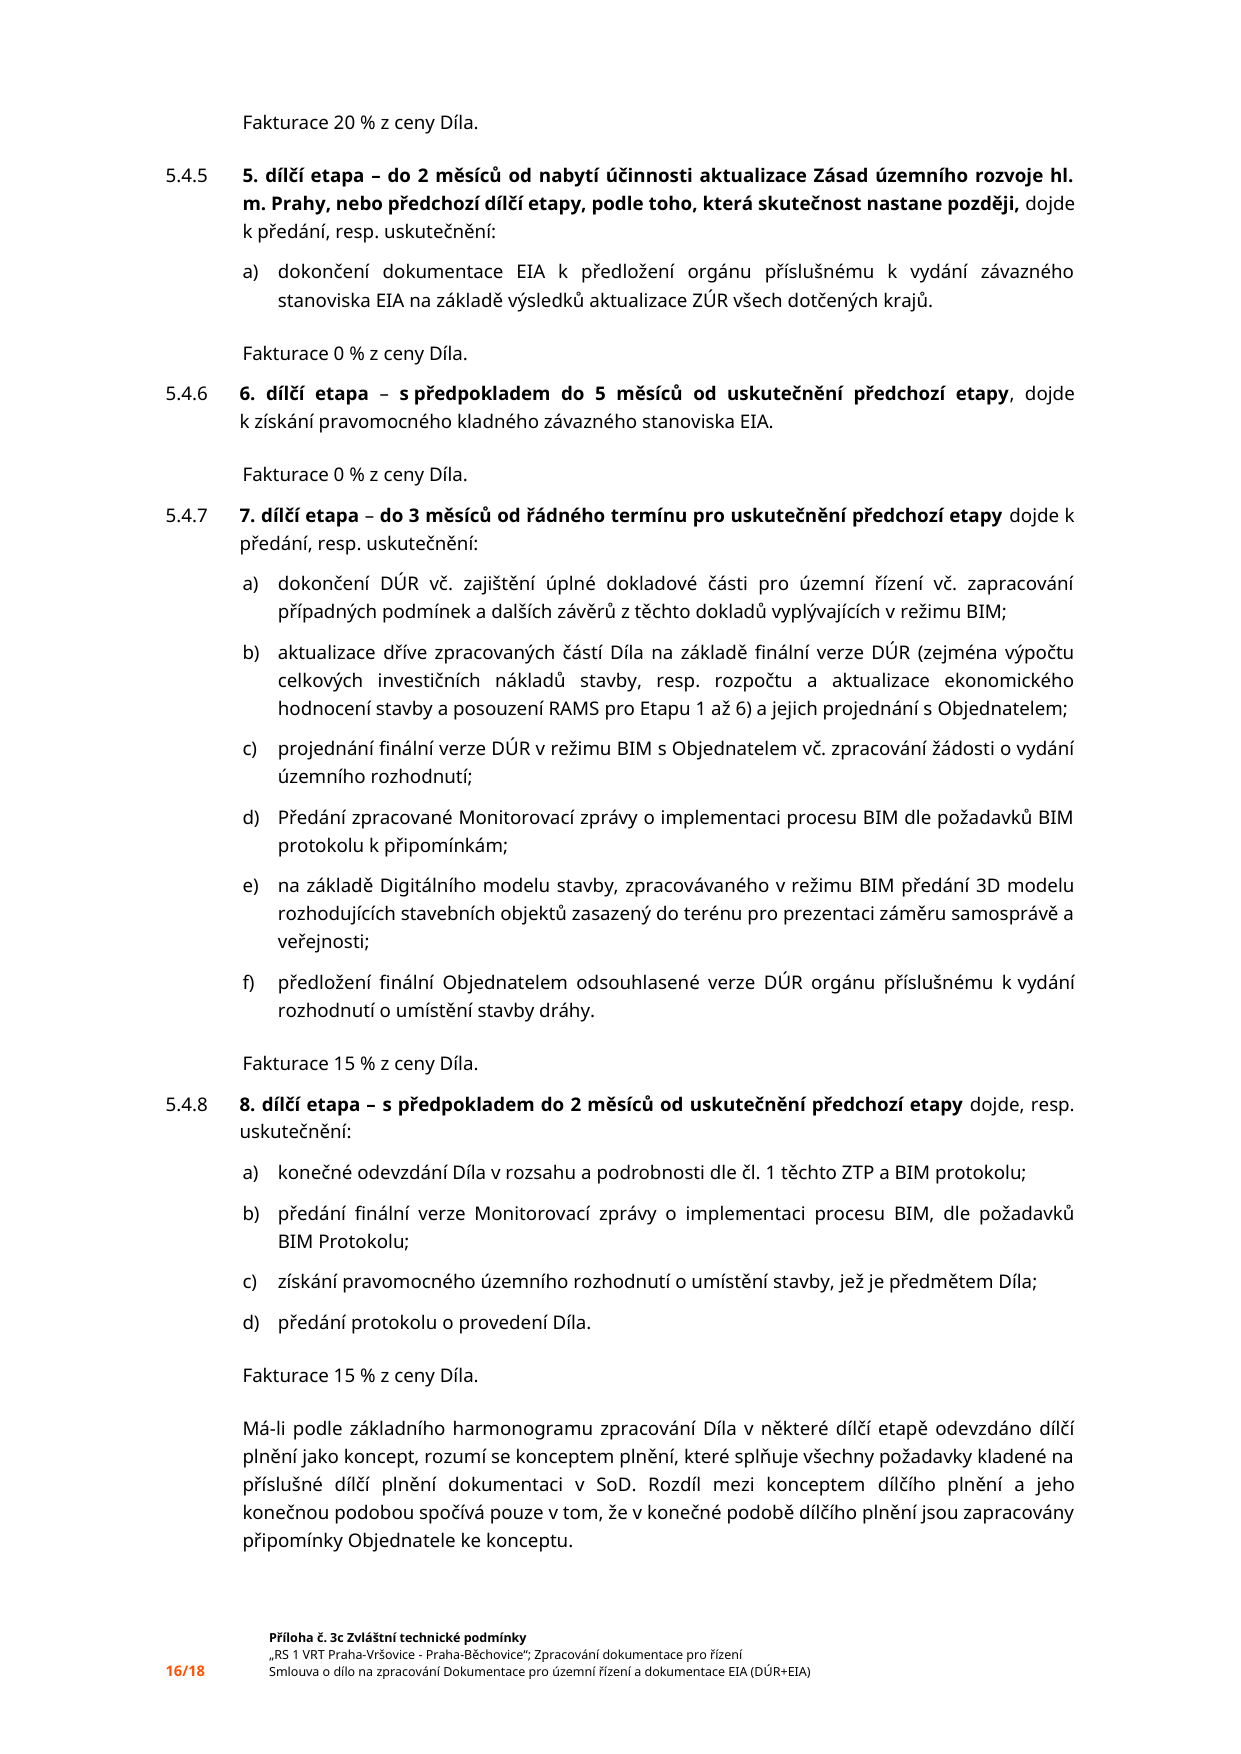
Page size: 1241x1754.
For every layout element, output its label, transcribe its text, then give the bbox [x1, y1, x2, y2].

list předání finální verze Monitorovací zprávy o implementaci procesu BIM, dle požadavků BIM Protokolu; [242, 1200, 1075, 1253]
list Předání zpracované Monitorovací zprávy o implementaci procesu BIM dle požadavků BIM protokolu k připomínkám; [242, 804, 1075, 858]
text Má-li podle základního harmonogramu zpracování Díla v některé dílčí etapě odevzdáno dílčí plnění jako koncept, rozumí se konceptem plnění, které splňuje všechny požadavky kladené na příslušné dílčí plnění dokumentaci v SoD. Rozdíl mezi konceptem dílčího plnění a jeho konečnou podobou spočívá pouze v tom, že v konečné podobě dílčího plnění jsou zapracovány připomínky Objednatele ke konceptu. [242, 1415, 1075, 1553]
text 7. dílčí etapa – do 3 měsíců od řádného termínu pro uskutečnění předchozí etapy dojde k předání, resp. uskutečnění: [165, 502, 1075, 556]
list na základě Digitálního modelu stavby, zpracovávaného v režimu BIM předání 3D modelu rozhodujících stavebních objektů zasazený do terénu pro prezentaci záměru samosprávě a veřejnosti; [242, 873, 1075, 954]
text 5. dílčí etapa – do 2 měsíců od nabytí účinnosti aktualizace Zásad územního rozvoje hl. m. Prahy, nebo předchozí dílčí etapy, podle toho, která skutečnost nastane později, dojde k předání, resp. uskutečnění: [165, 162, 1075, 244]
list předání protokolu o provedení Díla. [242, 1309, 1075, 1334]
text 8. dílčí etapa – s předpokladem do 2 měsíců od uskutečnění předchozí etapy dojde, resp. uskutečnění: [165, 1091, 1075, 1144]
list aktualizace dříve zpracovaných částí Díla na základě finální verze DÚR (zejména výpočtu celkových investičních nákladů stavby, resp. rozpočtu a aktualizace ekonomického hodnocení stavby a posouzení RAMS pro Etapu 1 až 6) a jejich projednání s Objednatelem; [242, 639, 1075, 721]
list dokončení DÚR vč. zajištění úplné dokladové části pro územní řízení vč. zapracování případných podmínek a dalších závěrů z těchto dokladů vyplývajících v režimu BIM; [242, 571, 1075, 624]
list projednání finální verze DÚR v režimu BIM s Objednatelem vč. zpracování žádosti o vydání územního rozhodnutí; [242, 736, 1075, 789]
text Fakturace 0 % z ceny Díla. [242, 461, 1075, 487]
list předložení finální Objednatelem odsouhlasené verze DÚR orgánu příslušnému k vydání rozhodnutí o umístění stavby dráhy. [242, 969, 1075, 1023]
text Fakturace 20 % z ceny Díla. [242, 109, 1075, 135]
text 6. dílčí etapa – s předpokladem do 5 měsíců od uskutečnění předchozí etapy, dojde k získání pravomocného kladného závazného stanoviska EIA. [165, 380, 1075, 434]
list konečné odevzdání Díla v rozsahu a podrobnosti dle čl. 1 těchto ZTP a BIM protokolu; [242, 1159, 1075, 1185]
list dokončení dokumentace EIA k předložení orgánu příslušnému k vydání závazného stanoviska EIA na základě výsledků aktualizace ZÚR všech dotčených krajů. [242, 259, 1075, 312]
text Fakturace 15 % z ceny Díla. [242, 1050, 1075, 1076]
list získání pravomocného územního rozhodnutí o umístění stavby, jež je předmětem Díla; [242, 1268, 1075, 1294]
text Fakturace 0 % z ceny Díla. [242, 340, 1075, 365]
text Fakturace 15 % z ceny Díla. [242, 1362, 1075, 1387]
